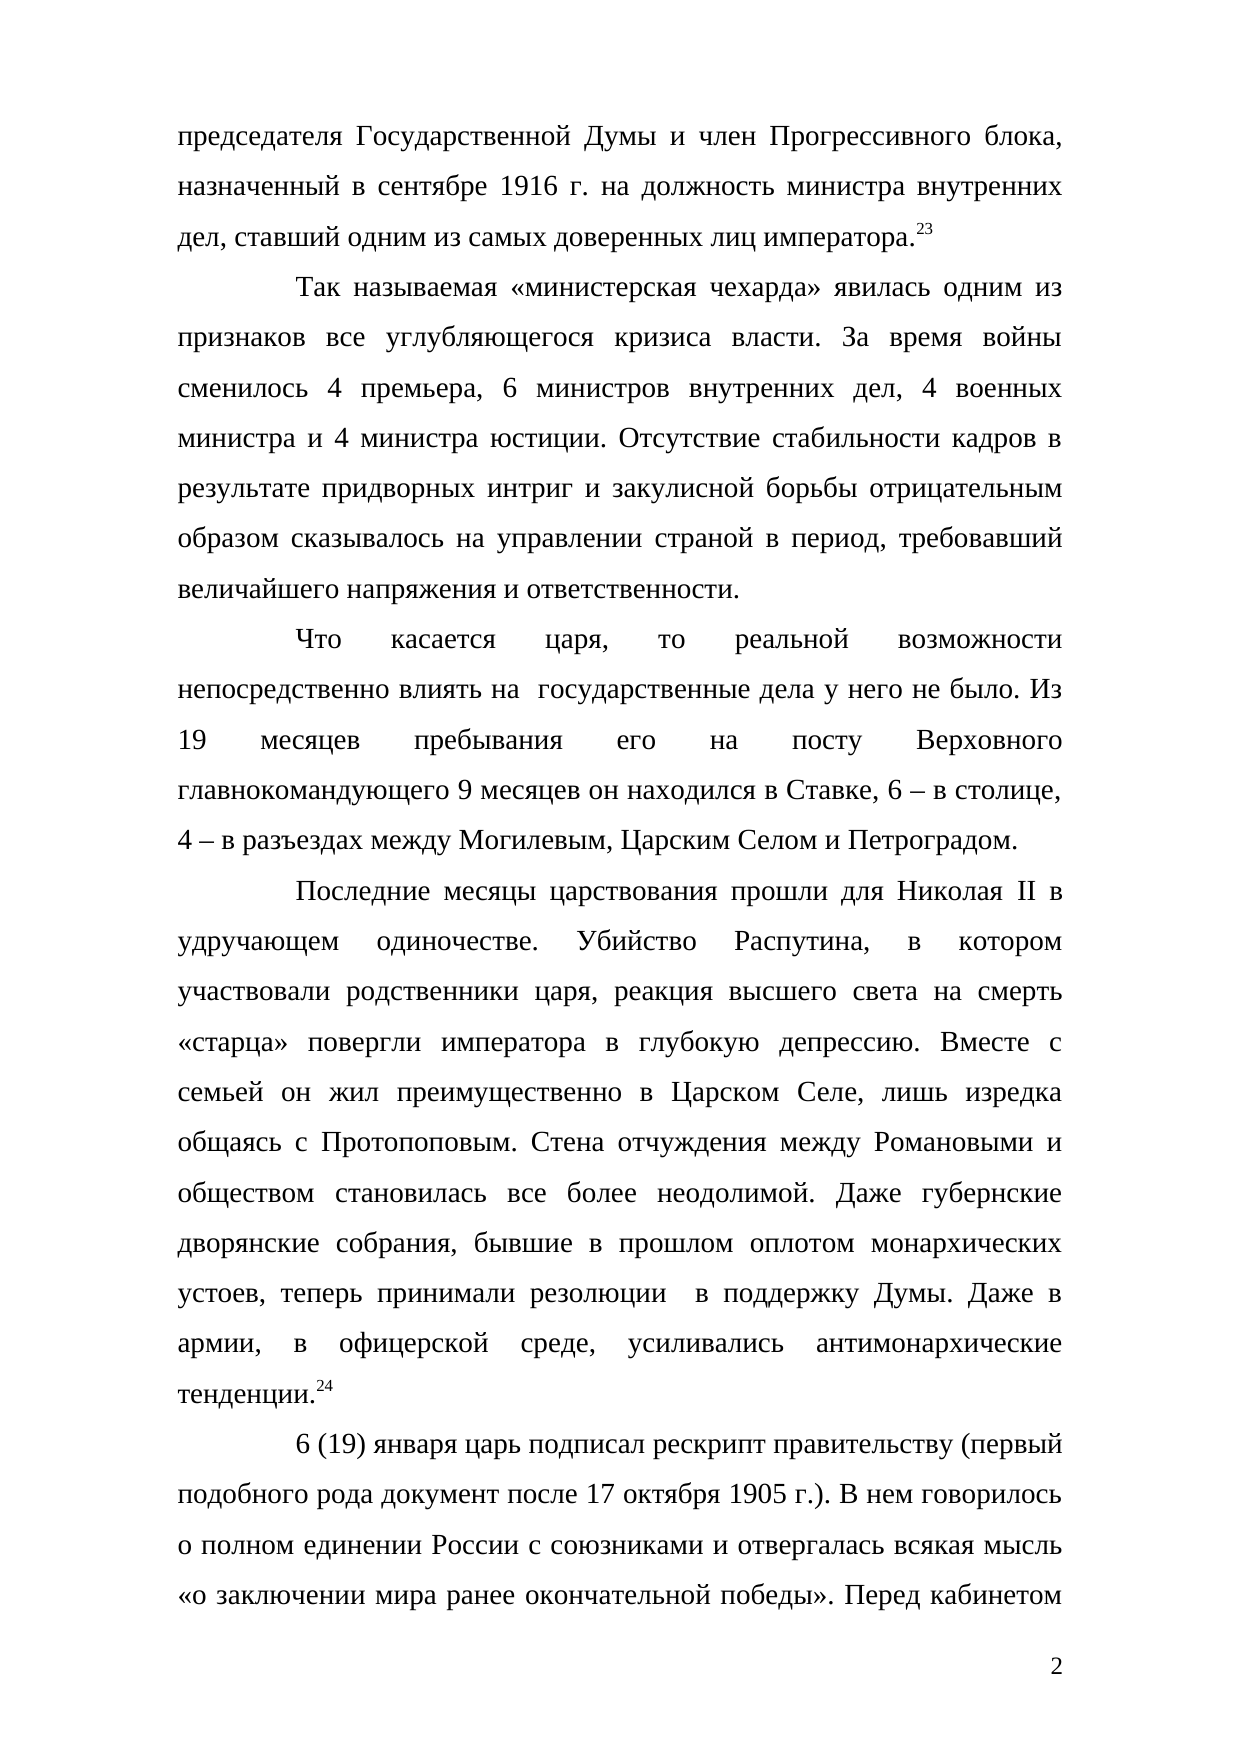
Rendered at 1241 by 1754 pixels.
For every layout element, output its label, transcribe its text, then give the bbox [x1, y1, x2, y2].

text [177, 1426, 1063, 1611]
text Так называемая «министерская чехарда» явилась одним из признаков все углубляющегося кризиса власти. За время войны сменилось 4 премьера, 6 министров внутренних дел, 4 военных министра и 4 министра юстиции. Отсутствие стабильности кадров в результате придворных интриг и закулисной борьбы отрицательным образом сказывалось на управлении страной в период, требовавший величайшего напряжения и ответственности. [177, 269, 1063, 604]
text Последние месяцы царствования прошли для Николая II в удручающем одиночестве. Убийство Распутина, в котором участвовали родственники царя, реакция высшего света на смерть «старца» повергли императора в глубокую депрессию. Вместе с семьей он жил преимущественно в Царском Селе, лишь изредка общаясь с Протопоповым. Стена отчуждения между Романовыми и обществом становилась все более неодолимой. Даже губернские дворянские собрания, бывшие в прошлом оплотом монархических устоев, теперь принимали резолюции в поддержку Думы. Даже в армии, в офицерской среде, усиливались антимонархические тенденции. [177, 873, 1063, 1409]
text Что касается царя, то реальной возможности непосредственно влиять на государственные дела у него не было. Из 19 месяцев пребывания его на посту Верховного главнокомандующего 9 месяцев он находился в Ставке, 6 – в столице, 4 – в разъездах между Могилевым, Царским Селом и Петроградом. [177, 621, 1063, 856]
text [177, 118, 1063, 252]
